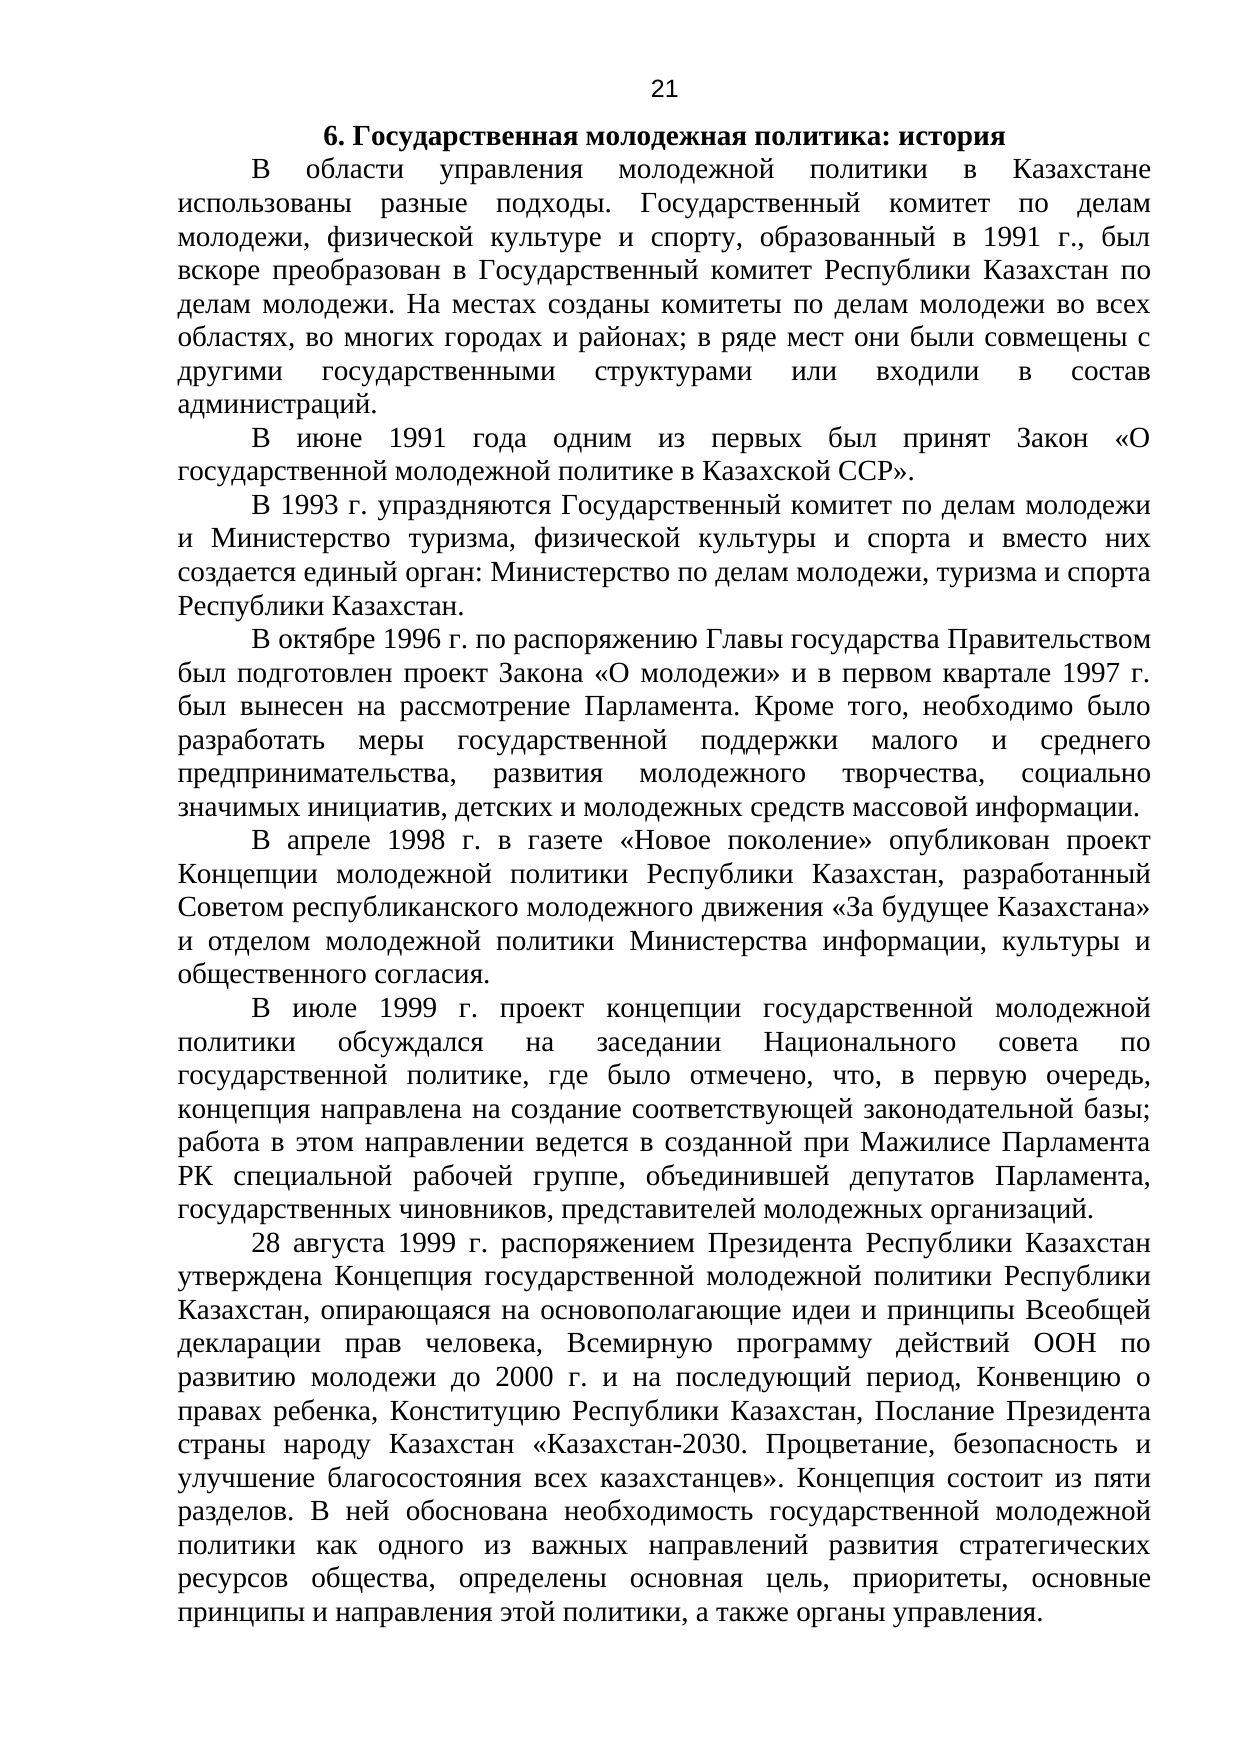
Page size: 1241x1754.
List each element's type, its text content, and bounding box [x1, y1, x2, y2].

text В апреле 1998 г. в газете «Новое поколение» опубликован проект Концепции молодежной политики Республики Казахстан, разработанный Советом республиканского молодежного движения «За будущее Казахстана» и отделом молодежной политики Министерства информации, культуры и общественного согласия. [177, 822, 1152, 990]
text В июле 1999 г. проект концепции государственной молодежной политики обсуждался на заседании Национального совета по государственной политике, где было отмечено, что, в первую очередь, концепция направлена на создание соответствующей законодательной базы; работа в этом направлении ведется в созданной при Мажилисе Парламента РК специальной рабочей группе, объединившей депутатов Парламента, государственных чиновников, представителей молодежных организаций. [177, 990, 1152, 1225]
text В октябре 1996 г. по распоряжению Главы государства Правительством был подготовлен проект Закона «О молодежи» и в первом квартале 1997 г. был вынесен на рассмотрение Парламента. Кроме того, необходимо было разработать меры государственной поддержки малого и среднего предпринимательства, развития молодежного творчества, социально значимых инициатив, детских и молодежных средств массовой информации. [177, 621, 1152, 822]
text 28 августа 1999 г. распоряжением Президента Республики Казахстан утверждена Концепция государственной молодежной политики Республики Казахстан, опирающаяся на основополагающие идеи и принципы Всеобщей декларации прав человека, Всемирную программу действий ООН по развитию молодежи до 2000 г. и на последующий период, Конвенцию о правах ребенка, Конституцию Республики Казахстан, Послание Президента страны народу Казахстан «Казахстан-2030. Процветание, безопасность и улучшение благосостояния всех казахстанцев». Концепция состоит из пяти разделов. В ней обоснована необходимость государственной молодежной политики как одного из важных направлений развития стратегических ресурсов общества, определены основная цель, приоритеты, основные принципы и направления этой политики, а также органы управления. [177, 1225, 1152, 1627]
text В 1993 г. упраздняются Государственный комитет по делам молодежи и Министерство туризма, физической культуры и спорта и вместо них создается единый орган: Министерство по делам молодежи, туризма и спорта Республики Казахстан. [177, 487, 1152, 621]
text В июне 1991 года одним из первых был принят Закон «О государственной молодежной политике в Казахской ССР». [177, 420, 1152, 487]
text 6. Государственная молодежная политика: история [177, 118, 1152, 152]
text В области управления молодежной политики в Казахстане использованы разные подходы. Государственный комитет по делам молодежи, физической культуре и спорту, образованный в 1991 г., был вскоре преобразован в Государственный комитет Республики Казахстан по делам молодежи. На местах созданы комитеты по делам молодежи во всех областях, во многих городах и районах; в ряде мест они были совмещены с другими государственными структурами или входили в состав администраций. [177, 152, 1152, 420]
